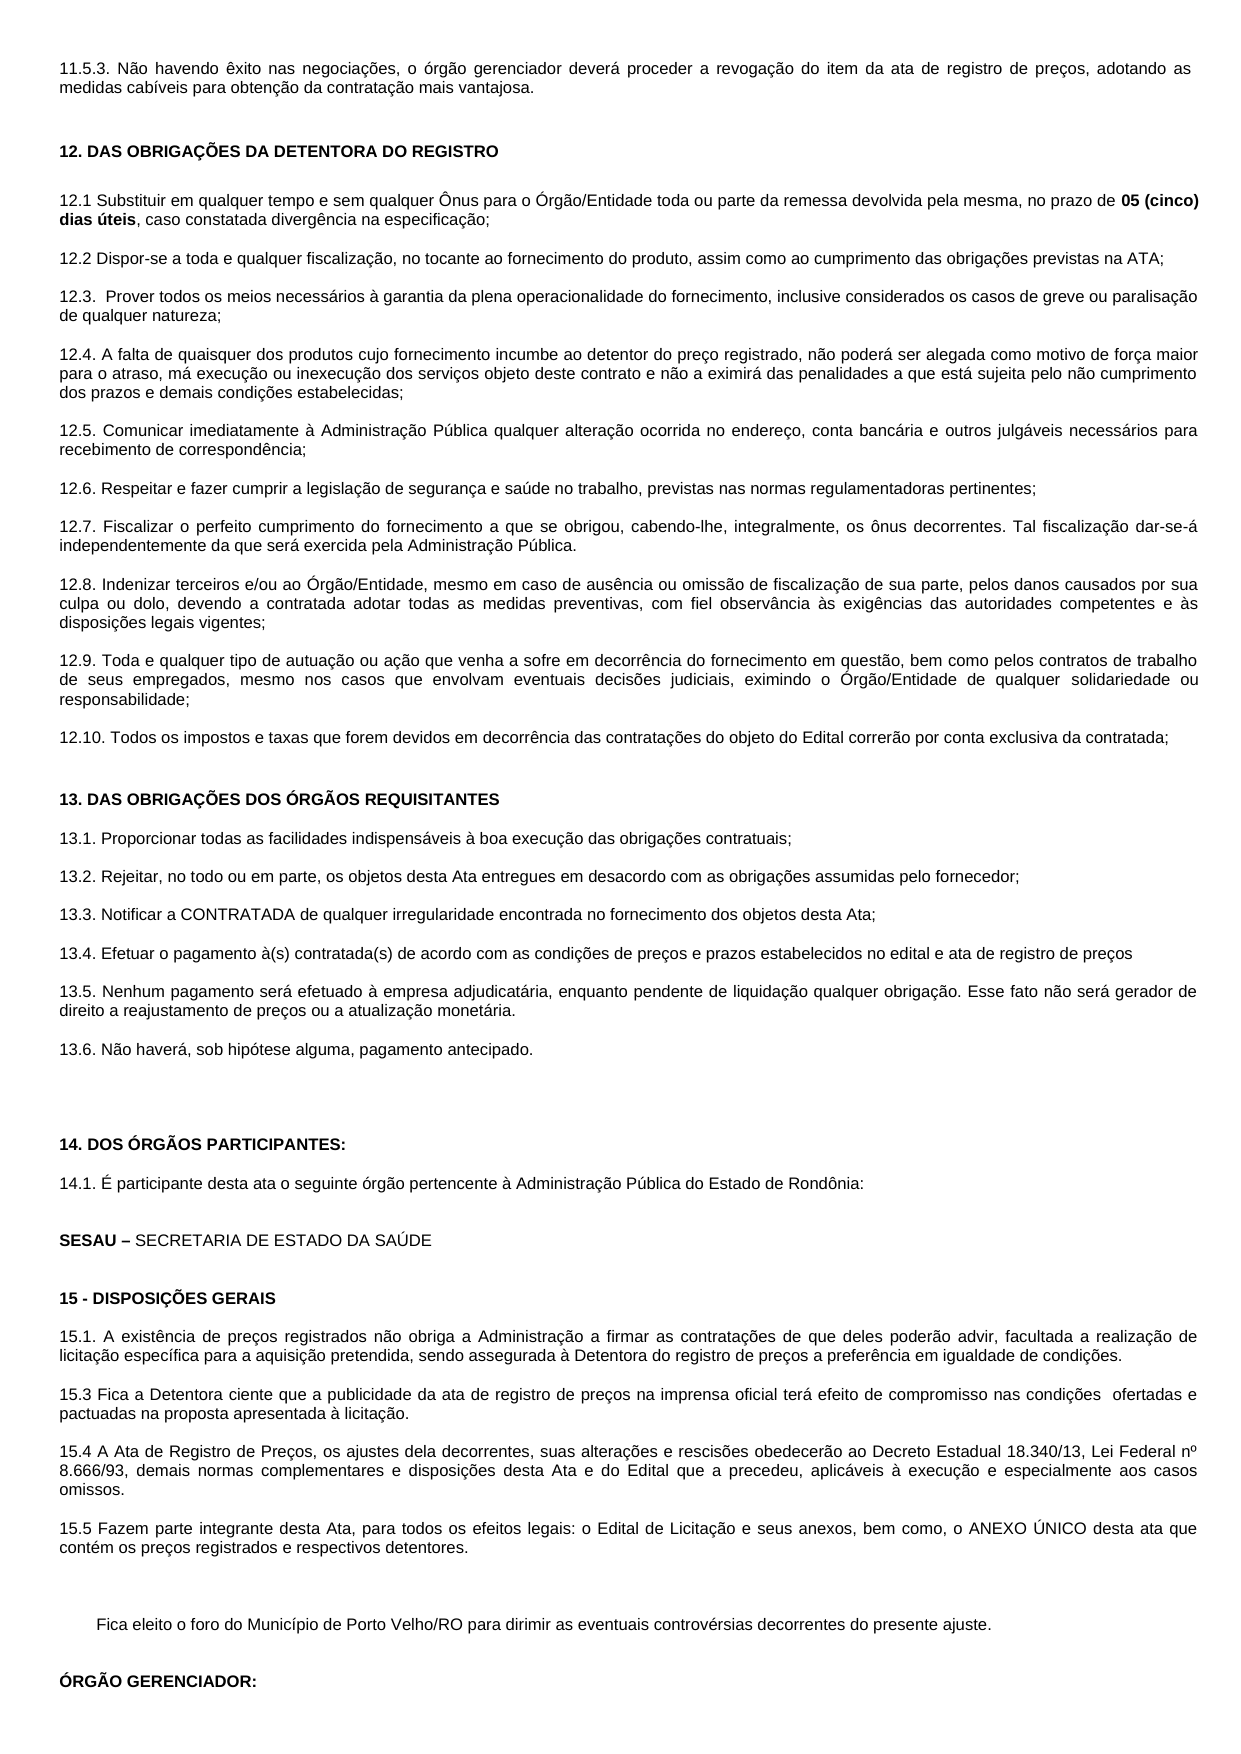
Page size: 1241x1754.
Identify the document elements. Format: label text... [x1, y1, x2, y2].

text 12.10. Todos os impostos e taxas que forem devidos em decorrência das contratações do objeto do Edital correrão por conta exclusiva da contratada; [59, 728, 1199, 747]
text 11.5.3. Não havendo êxito nas negociações, o órgão gerenciador deverá proceder a revogação do item da ata de registro de preços, adotando as medidas cabíveis para obtenção da contratação mais vantajosa. [59, 59, 1194, 97]
text 13.3. Notificar a CONTRATADA de qualquer irregularidade encontrada no fornecimento dos objetos desta Ata; [59, 905, 1199, 924]
text 12.5. Comunicar imediatamente à Administração Pública qualquer alteração ocorrida no endereço, conta bancária e outros julgáveis necessários para recebimento de correspondência; [59, 421, 1199, 459]
text 12.2 Dispor-se a toda e qualquer fiscalização, no tocante ao fornecimento do produto, assim como ao cumprimento das obrigações previstas na ATA; [59, 248, 1199, 268]
text 13.1. Proporcionar todas as facilidades indispensáveis à boa execução das obrigações contratuais; [59, 828, 1199, 848]
text Fica eleito o foro do Município de Porto Velho/RO para dirimir as eventuais controvérsias decorrentes do presente ajuste. [59, 1614, 1199, 1633]
text 12.8. Indenizar terceiros e/ou ao Órgão/Entidade, mesmo em caso de ausência ou omissão de fiscalização de sua parte, pelos danos causados por sua culpa ou dolo, devendo a contratada adotar todas as medidas preventivas, com fiel observância às exigências das autoridades competentes e às disposições legais vigentes; [59, 574, 1199, 632]
text 12.1 Substituir em qualquer tempo e sem qualquer Ônus para o Órgão/Entidade toda ou parte da remessa devolvida pela mesma, no prazo de 05 (cinco) dias úteis, caso constatada divergência na especificação; [59, 191, 1199, 229]
text 15.4 A Ata de Registro de Preços, os ajustes dela decorrentes, suas alterações e rescisões obedecerão ao Decreto Estadual 18.340/13, Lei Federal nº 8.666/93, demais normas complementares e disposições desta Ata e do Edital que a precedeu, aplicáveis à execução e especialmente aos casos omissos. [59, 1442, 1199, 1499]
text 13.2. Rejeitar, no todo ou em parte, os objetos desta Ata entregues em desacordo com as obrigações assumidas pelo fornecedor; [59, 867, 1199, 886]
text 13.6. Não haverá, sob hipótese alguma, pagamento antecipado. [59, 1039, 1199, 1058]
text 12.7. Fiscalizar o perfeito cumprimento do fornecimento a que se obrigou, cabendo-lhe, integralmente, os ônus decorrentes. Tal fiscalização dar-se-á independentemente da que será exercida pela Administração Pública. [59, 517, 1199, 555]
text 14. DOS ÓRGÃOS PARTICIPANTES: [59, 1135, 1194, 1154]
text 12.4. A falta de quaisquer dos produtos cujo fornecimento incumbe ao detentor do preço registrado, não poderá ser alegada como motivo de força maior para o atraso, má execução ou inexecução dos serviços objeto deste contrato e não a eximirá das penalidades a que está sujeita pelo não cumprimento dos prazos e demais condições estabelecidas; [59, 344, 1199, 402]
text 12.6. Respeitar e fazer cumprir a legislação de segurança e saúde no trabalho, previstas nas normas regulamentadoras pertinentes; [59, 478, 1199, 498]
text 15 - DISPOSIÇÕES GERAIS [59, 1288, 1199, 1308]
text 13.5. Nenhum pagamento será efetuado à empresa adjudicatária, enquanto pendente de liquidação qualquer obrigação. Esse fato não será gerador de direito a reajustamento de preços ou a atualização monetária. [59, 982, 1199, 1020]
text 15.5 Fazem parte integrante desta Ata, para todos os efeitos legais: o Edital de Licitação e seus anexos, bem como, o ANEXO ÚNICO desta ata que contém os preços registrados e respectivos detentores. [59, 1518, 1199, 1557]
text 14.1. É participante desta ata o seguinte órgão pertencente à Administração Pública do Estado de Rondônia: [59, 1173, 1194, 1193]
text 13. DAS OBRIGAÇÕES DOS ÓRGÃOS REQUISITANTES [59, 790, 1199, 809]
text ÓRGÃO GERENCIADOR: [59, 1672, 1194, 1691]
subtitle 12. DAS OBRIGAÇÕES DA DETENTORA DO REGISTRO [59, 142, 1199, 161]
text 12.3. Prover todos os meios necessários à garantia da plena operacionalidade do fornecimento, inclusive considerados os casos de greve ou paralisação de qualquer natureza; [59, 287, 1199, 325]
text 13.4. Efetuar o pagamento à(s) contratada(s) de acordo com as condições de preços e prazos estabelecidos no edital e ata de registro de preços [59, 943, 1199, 963]
text 12.9. Toda e qualquer tipo de autuação ou ação que venha a sofre em decorrência do fornecimento em questão, bem como pelos contratos de trabalho de seus empregados, mesmo nos casos que envolvam eventuais decisões judiciais, eximindo o Órgão/Entidade de qualquer solidariedade ou responsabilidade; [59, 651, 1199, 708]
text 15.1. A existência de preços registrados não obriga a Administração a firmar as contratações de que deles poderão advir, facultada a realização de licitação específica para a aquisição pretendida, sendo assegurada à Detentora do registro de preços a preferência em igualdade de condições. [59, 1327, 1199, 1365]
text SESAU – SECRETARIA DE ESTADO DA SAÚDE [59, 1231, 1199, 1250]
text 15.3 Fica a Detentora ciente que a publicidade da ata de registro de preços na imprensa oficial terá efeito de compromisso nas condições ofertadas e pactuadas na proposta apresentada à licitação. [59, 1384, 1199, 1423]
